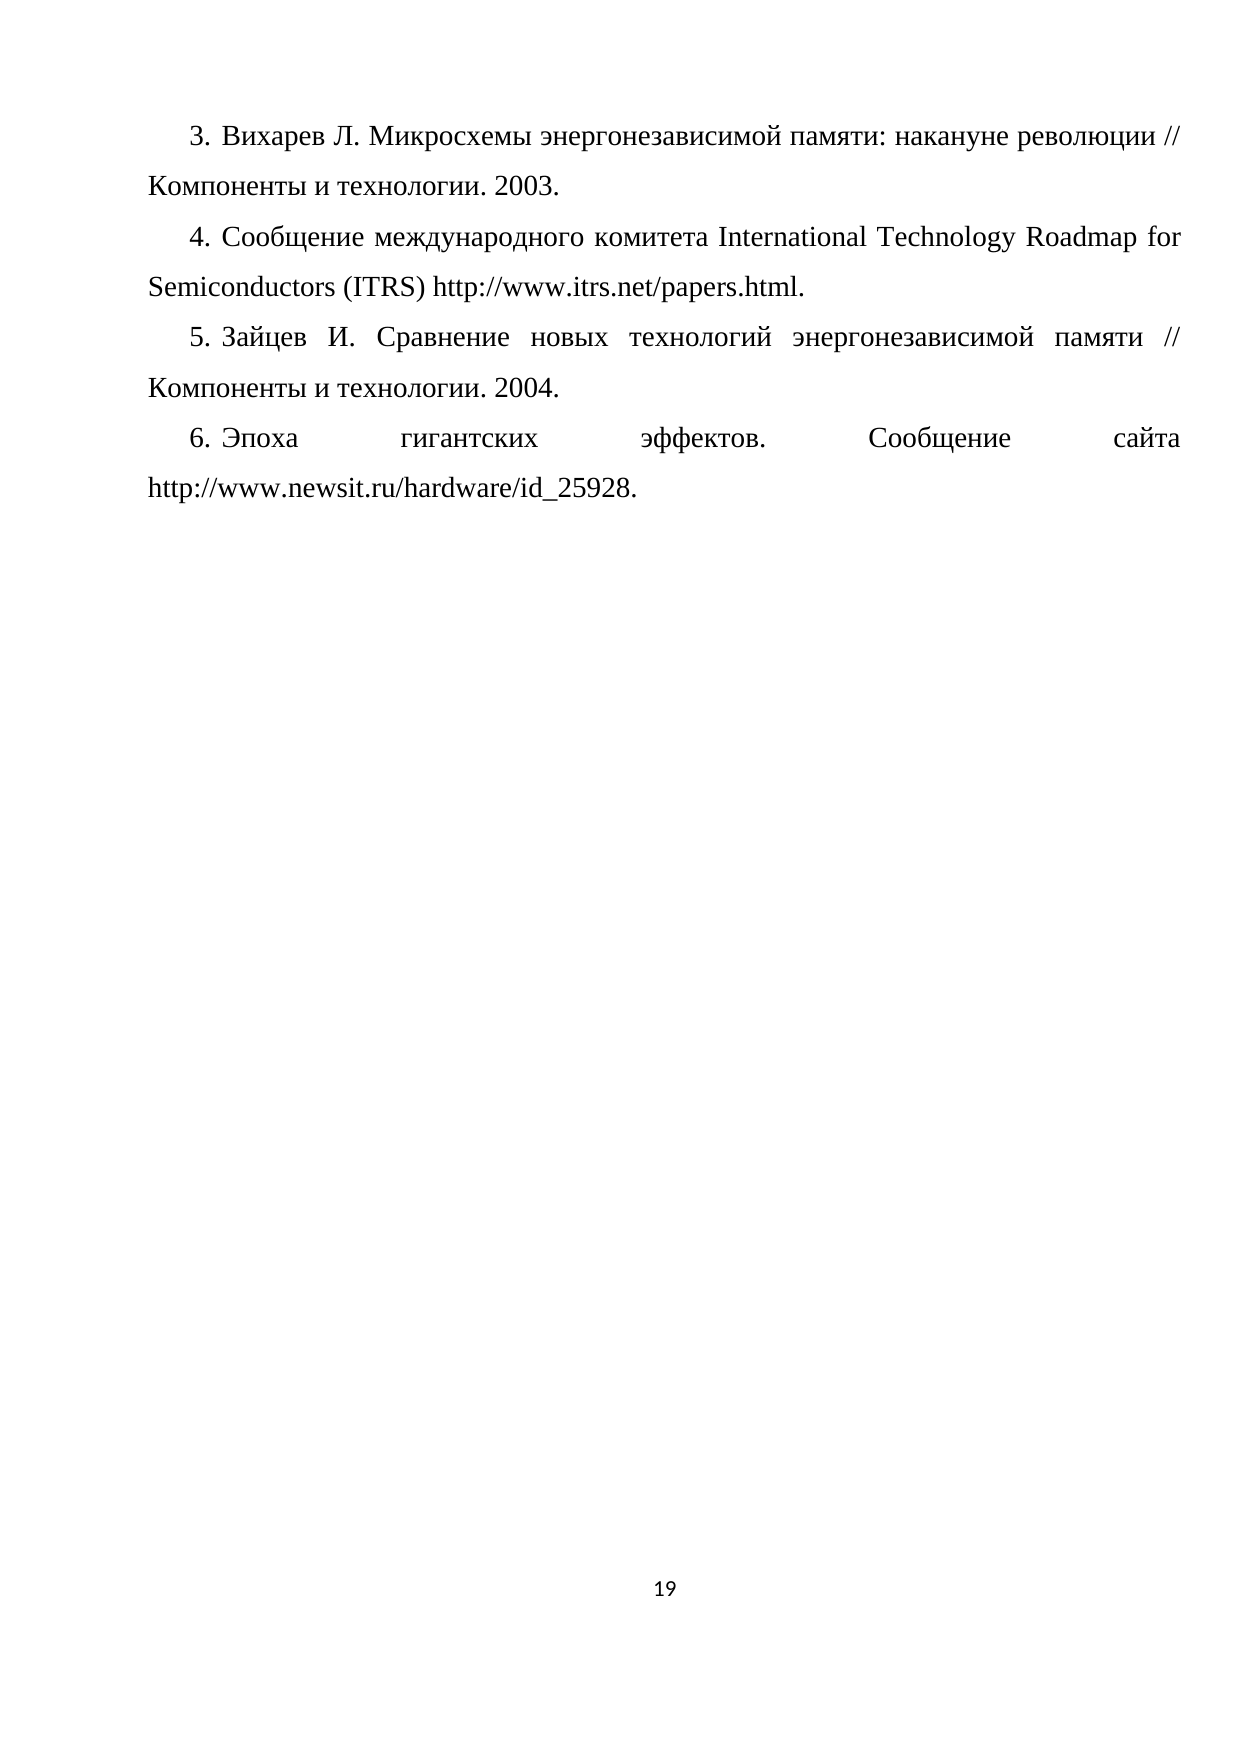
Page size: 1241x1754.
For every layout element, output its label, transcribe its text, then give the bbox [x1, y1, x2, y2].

list Сообщение международного комитета International Technology Roadmap for Semiconductors (ITRS) http://www.itrs.net/papers.html. [148, 219, 1181, 303]
list Эпоха гигантских эффектов. Сообщение сайта http://www.newsit.ru/hardware/id_25928. [148, 420, 1181, 504]
list Вихарев Л. Микросхемы энергонезависимой памяти: накануне революции // Компоненты и технологии. 2003. [148, 118, 1181, 202]
list Зайцев И. Сравнение новых технологий энергонезависимой памяти // Компоненты и технологии. 2004. [148, 319, 1181, 403]
